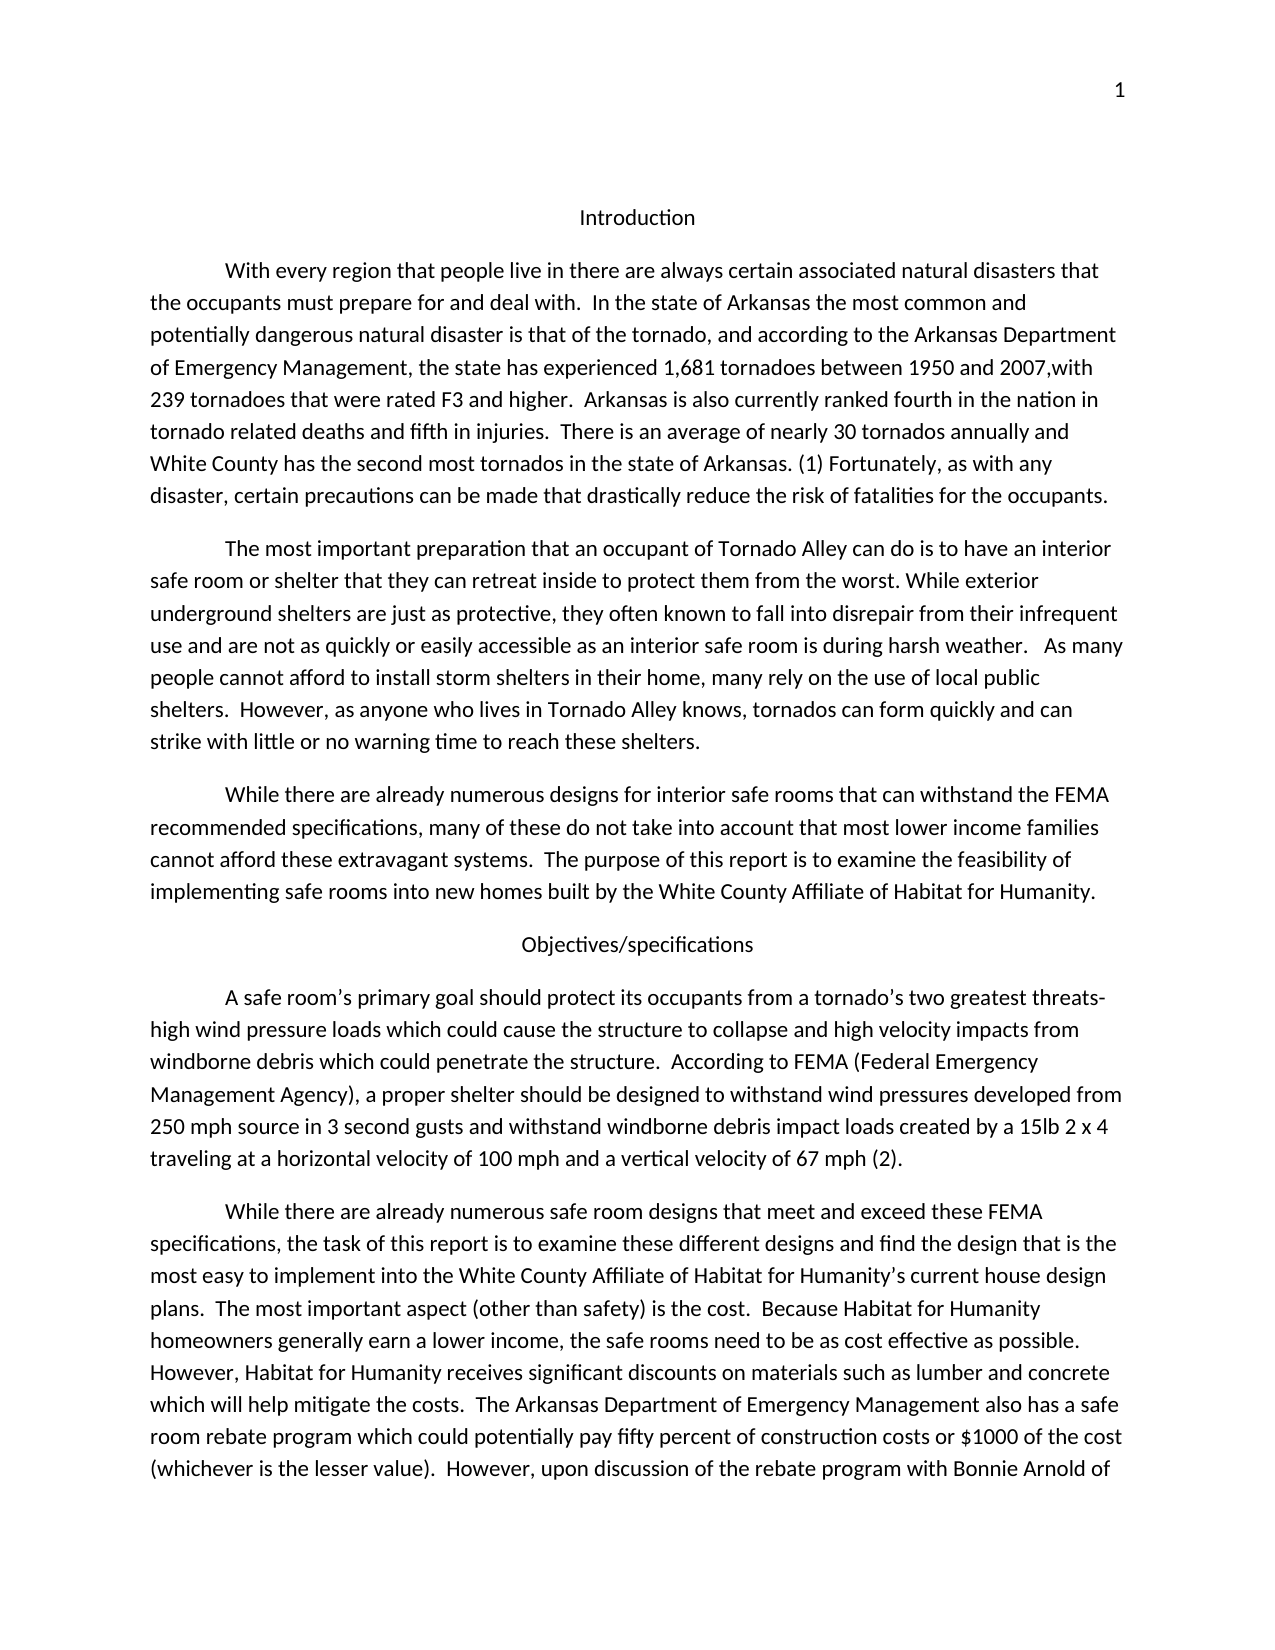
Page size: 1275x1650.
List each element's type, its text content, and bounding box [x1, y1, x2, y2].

text Objectives/specifications [150, 930, 1125, 958]
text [150, 1197, 1125, 1483]
text The most important preparation that an occupant of Tornado Alley can do is to have an interior safe room or shelter that they can retreat inside to protect them from the worst. While exterior underground shelters are just as protective, they often known to fall into disrepair from their infrequent use and are not as quickly or easily accessible as an interior safe room is during harsh weather. As many people cannot afford to install storm shelters in their home, many rely on the use of local public shelters. However, as anyone who lives in Tornado Alley knows, tornados can form quickly and can strike with little or no warning time to reach these shelters. [150, 534, 1125, 756]
text A safe room’s primary goal should protect its occupants from a tornado’s two greatest threats- high wind pressure loads which could cause the structure to collapse and high velocity impacts from windborne debris which could penetrate the structure. According to FEMA (Federal Emergency Management Agency), a proper shelter should be designed to withstand wind pressures developed from 250 mph source in 3 second gusts and withstand windborne debris impact loads created by a 15lb 2 x 4 traveling at a horizontal velocity of 100 mph and a vertical velocity of 67 mph (2). [150, 983, 1125, 1172]
text Introduction [150, 203, 1125, 231]
text While there are already numerous designs for interior safe rooms that can withstand the FEMA recommended specifications, many of these do not take into account that most lower income families cannot afford these extravagant systems. The purpose of this report is to examine the feasibility of implementing safe rooms into new homes built by the White County Affiliate of Habitat for Humanity. [150, 781, 1125, 905]
text With every region that people live in there are always certain associated natural disasters that the occupants must prepare for and deal with. In the state of Arkansas the most common and potentially dangerous natural disaster is that of the tornado, and according to the Arkansas Department of Emergency Management, the state has experienced 1,681 tornadoes between 1950 and 2007,with 239 tornadoes that were rated F3 and higher. Arkansas is also currently ranked fourth in the nation in tornado related deaths and fifth in injuries. There is an average of nearly 30 tornados annually and White County has the second most tornados in the state of Arkansas. (1) Fortunately, as with any disaster, certain precautions can be made that drastically reduce the risk of fatalities for the occupants. [150, 256, 1125, 509]
